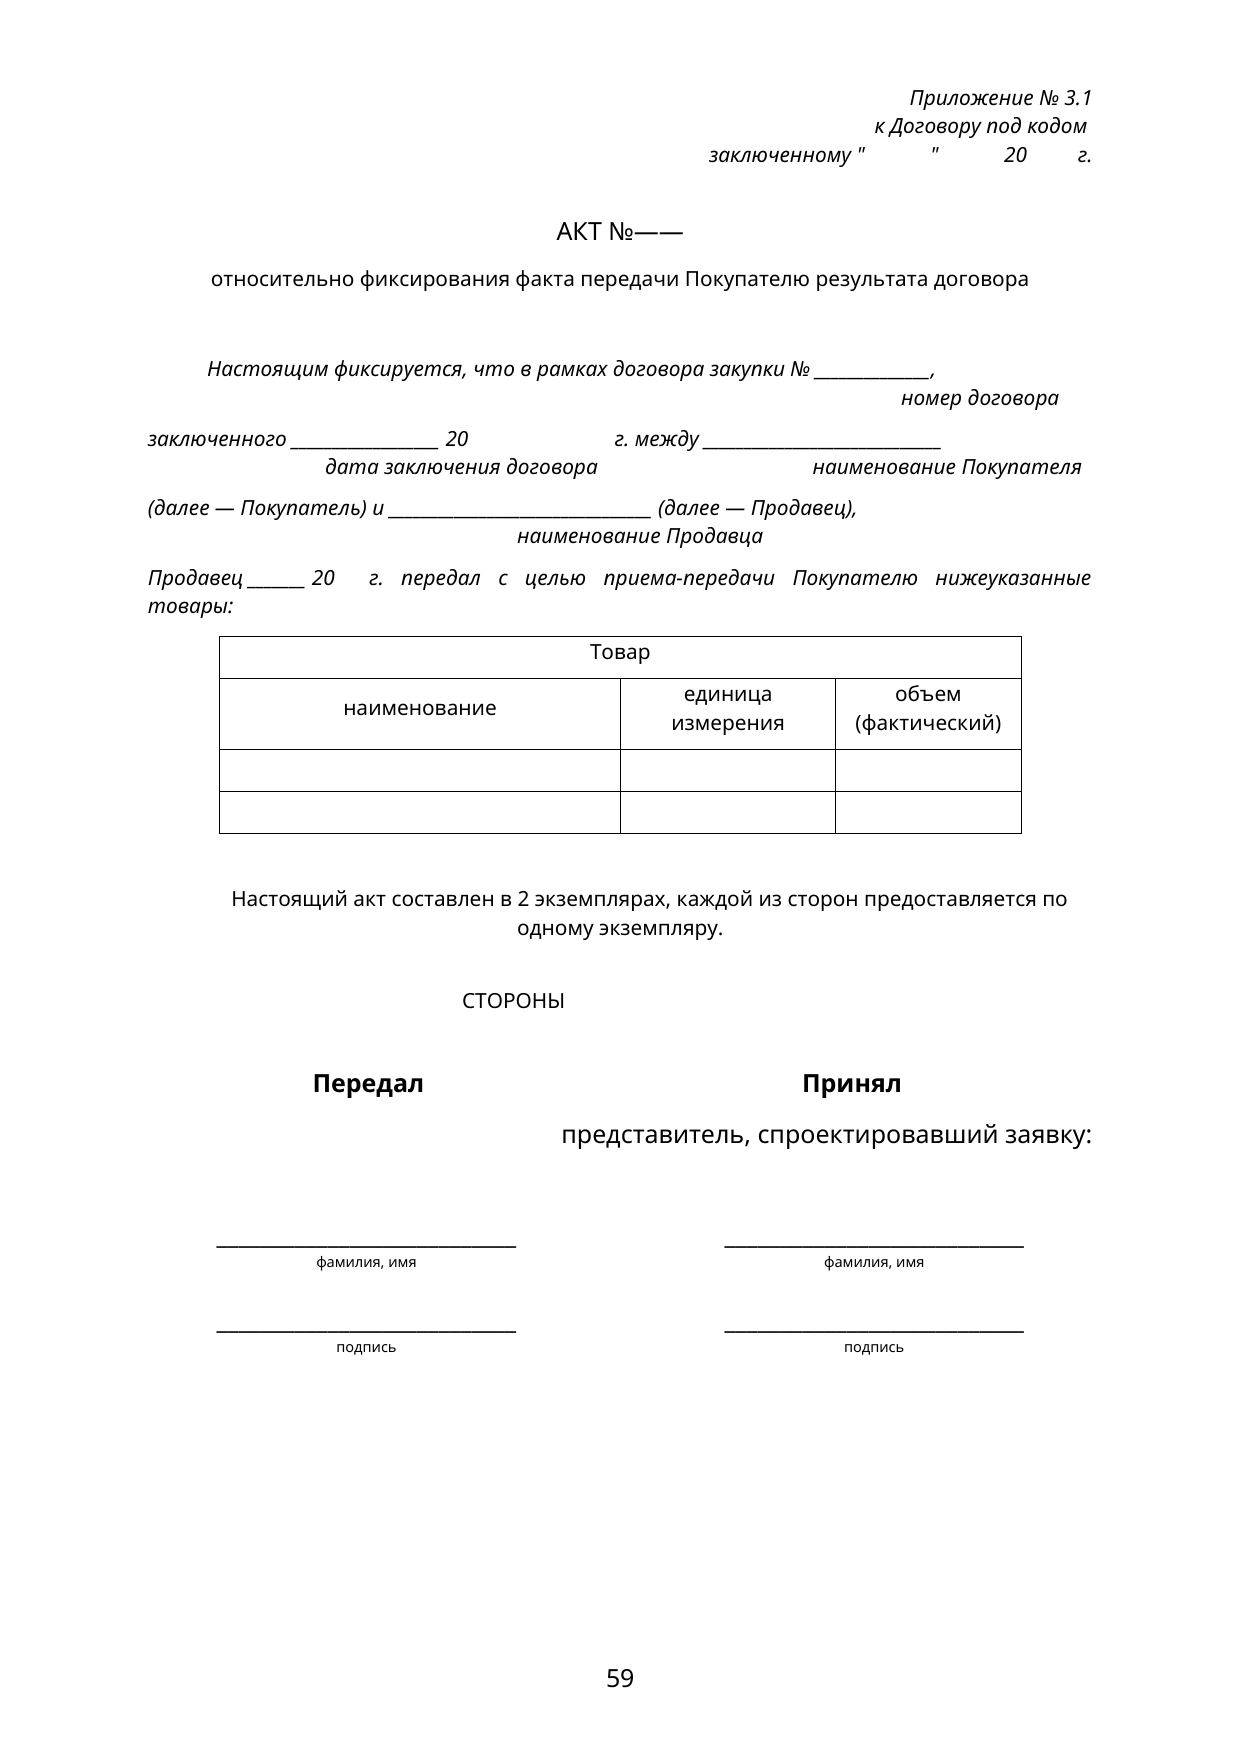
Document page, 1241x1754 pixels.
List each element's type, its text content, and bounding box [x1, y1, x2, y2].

table_cell [621, 792, 835, 832]
table_header Принял [600, 1066, 1104, 1116]
text АКТ №—— [148, 213, 1092, 248]
text Продавец _______ 20 г. передал с целью приема-передачи Покупателю нижеуказанные товары: [148, 563, 1092, 619]
text к Договору под кодом заключенному " " 20 г. [148, 112, 1092, 168]
table_header Передал [136, 1066, 600, 1116]
table_header Товар [220, 637, 1021, 678]
table_cell [220, 792, 620, 832]
text заключенного __________________ 20 г. между _____________________________ [148, 424, 1092, 452]
table_cell объем (фактический) [836, 679, 1021, 748]
text наименование Продавца [517, 522, 1130, 550]
text Настоящий акт составлен в 2 экземплярах, каждой из сторон предоставляется по одному экземпляру. [148, 884, 1092, 941]
text СТОРОНЫ [148, 987, 1092, 1015]
text дата заключения договора наименование Покупателя [325, 452, 1130, 481]
table_cell единица измерения [621, 679, 835, 748]
table_cell ___________________________ подпись [620, 1303, 1128, 1387]
table_cell [836, 792, 1021, 832]
table_cell [220, 750, 620, 791]
table_header ___________________________ фамилия, имя [620, 1218, 1128, 1303]
table_cell [836, 750, 1021, 791]
text относительно фиксирования факта передачи Покупателю результата договора [148, 264, 1092, 293]
text Приложение № 3.1 [148, 83, 1092, 112]
table_cell наименование [220, 679, 620, 748]
text Настоящим фиксируется, что в рамках договора закупки № ______________, [148, 354, 1092, 383]
text представитель, спроектировавший заявку: [148, 1116, 1092, 1151]
text номер договора [901, 383, 1092, 411]
text (далее — Покупатель) и ________________________________ (далее — Продавец), [148, 493, 1093, 522]
table_header ___________________________ фамилия, имя [112, 1218, 620, 1303]
table_cell ___________________________ подпись [112, 1303, 620, 1387]
table_cell [621, 750, 835, 791]
